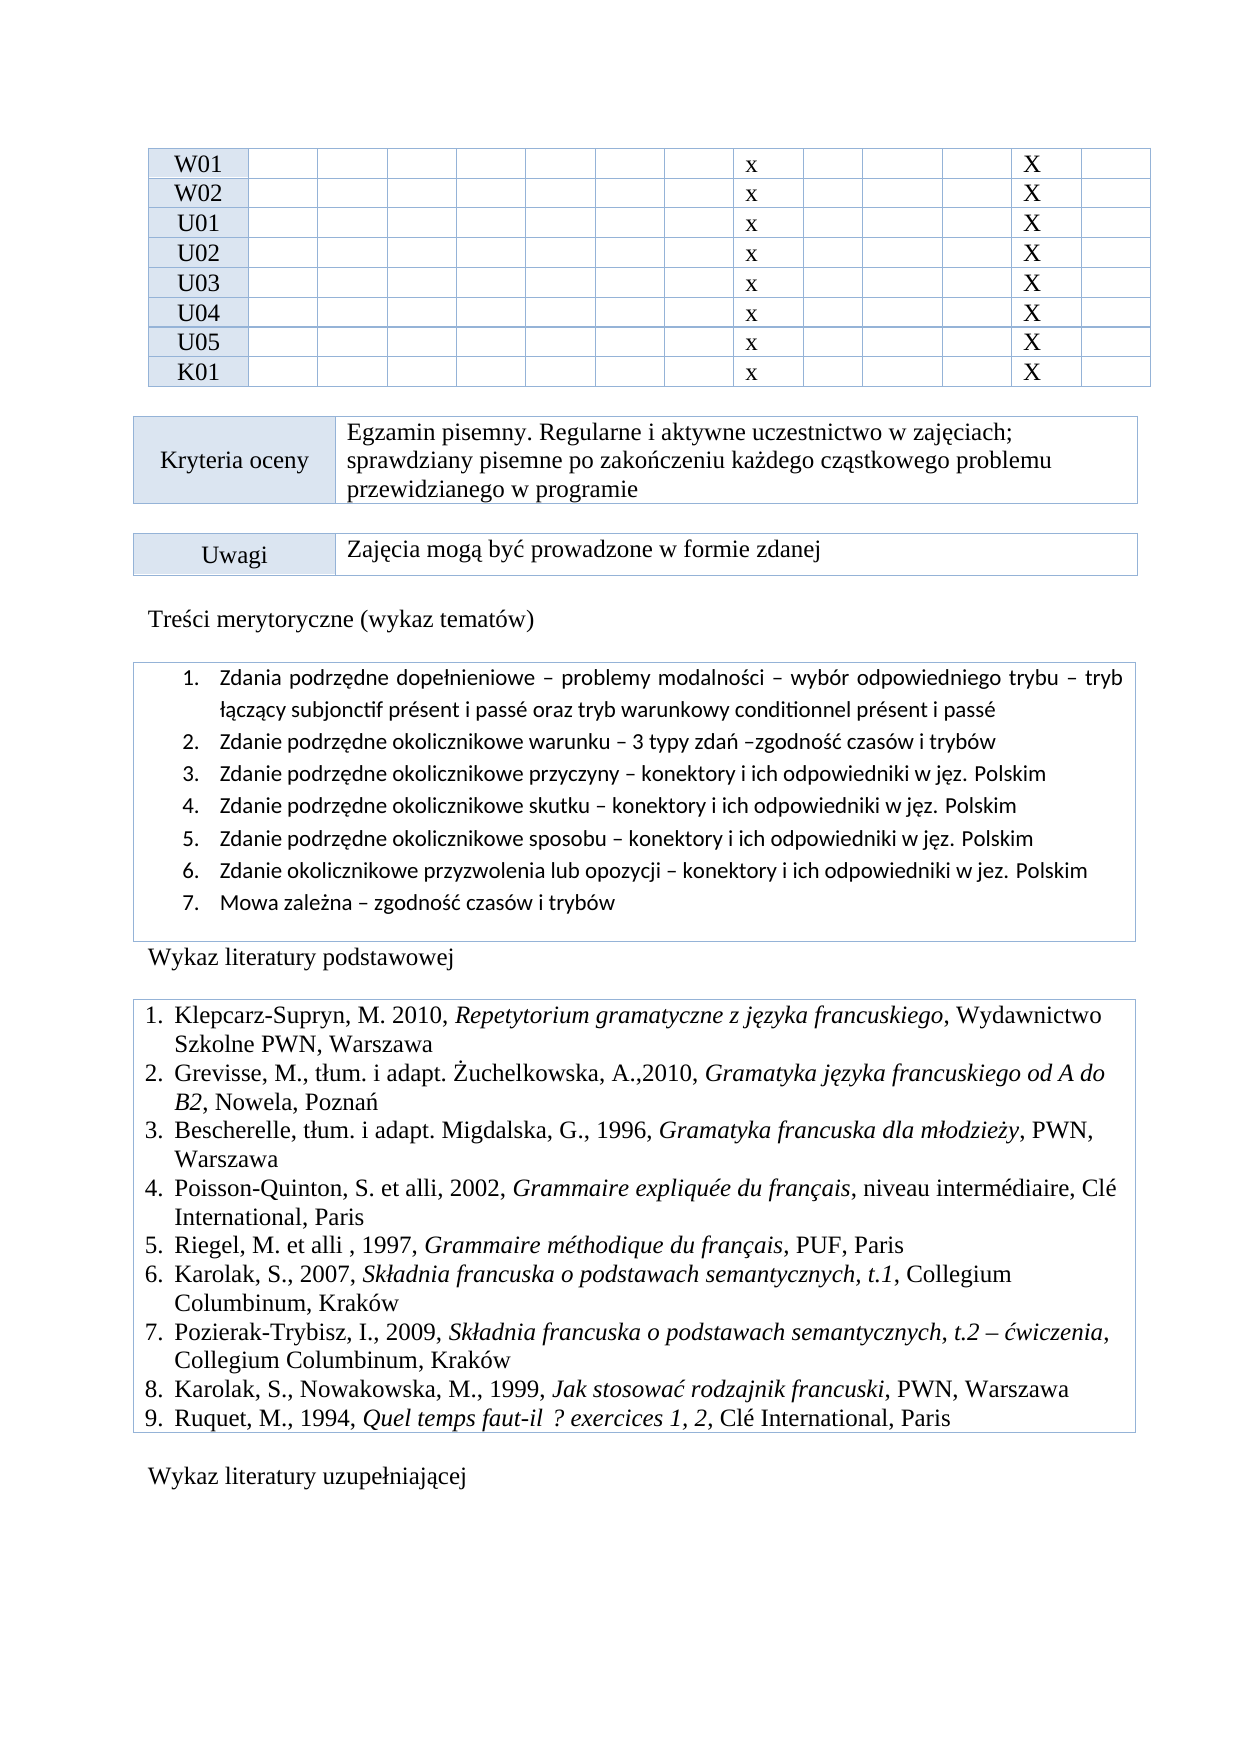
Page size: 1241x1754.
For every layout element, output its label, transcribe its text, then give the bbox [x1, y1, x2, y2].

table_header Egzamin pisemny. Regularne i aktywne uczestnictwo w zajęciach; sprawdziany pisemne po zakończeniu każdego cząstkowego problemu przewidzianego w programie [336, 417, 1137, 503]
table_cell [943, 357, 1011, 386]
table_cell [943, 268, 1011, 297]
table_cell W01 [149, 149, 248, 177]
table_cell x [734, 179, 803, 207]
table_header Uwagi [134, 534, 335, 574]
table_cell x [734, 328, 803, 356]
table_cell [943, 179, 1011, 207]
table_cell [457, 149, 525, 177]
table_cell [596, 298, 664, 326]
table_header Zdania podrzędne dopełnieniowe – problemy modalności – wybór odpowiedniego trybu – tryb łączący subjonctif présent i passé oraz tryb warunkowy conditionnel présent i passé Zdanie podrzędne okolicznikowe warunku – 3 typy zdań –zgodność czasów i trybów Zdanie podrzędne okolicznikowe przyczyny – konektory i ich odpowiedniki w jęz. Polskim Zdanie podrzędne okolicznikowe skutku – konektory i ich odpowiedniki w jęz. Polskim Zdanie podrzędne okolicznikowe sposobu – konektory i ich odpowiedniki w jęz. Polskim Zdanie okolicznikowe przyzwolenia lub opozycji – konektory i ich odpowiedniki w jez. Polskim Mowa zależna – zgodność czasów i trybów [134, 663, 1135, 941]
table_cell [457, 268, 525, 297]
table_cell [388, 238, 456, 267]
table_cell X [1012, 298, 1081, 326]
table_cell x [734, 238, 803, 267]
table_cell x [734, 298, 803, 326]
table_cell [943, 208, 1011, 237]
table_cell [457, 208, 525, 237]
table_cell [249, 149, 317, 177]
table_header Zajęcia mogą być prowadzone w formie zdanej [336, 534, 1137, 574]
table_cell [388, 179, 456, 207]
table_cell [388, 208, 456, 237]
table_cell [804, 208, 862, 237]
table_cell X [1012, 268, 1081, 297]
table_cell [1082, 208, 1150, 237]
table_cell [388, 149, 456, 177]
table_cell [318, 298, 387, 326]
table_cell U03 [149, 268, 248, 297]
table_cell [457, 238, 525, 267]
table_cell [318, 208, 387, 237]
table_cell [457, 328, 525, 356]
table_cell K01 [149, 357, 248, 386]
table_cell [863, 208, 942, 237]
table_cell x [734, 149, 803, 177]
table_cell [526, 208, 595, 237]
table_cell U01 [149, 208, 248, 237]
table_cell [665, 149, 733, 177]
table_cell [249, 179, 317, 207]
table_cell [596, 268, 664, 297]
table_cell [249, 268, 317, 297]
table_cell [1082, 268, 1150, 297]
table_cell X [1012, 357, 1081, 386]
table_header Kryteria oceny [134, 417, 335, 503]
table_cell [863, 238, 942, 267]
table_cell [318, 238, 387, 267]
table_cell [526, 298, 595, 326]
table_cell [804, 328, 862, 356]
table_cell [804, 298, 862, 326]
table_cell [1082, 238, 1150, 267]
table_cell [863, 268, 942, 297]
table_cell [804, 268, 862, 297]
table_cell x [734, 208, 803, 237]
table_cell [665, 208, 733, 237]
table_header Klepcarz-Supryn, M. 2010, Repetytorium gramatyczne z języka francuskiego, Wydawnictwo Szkolne PWN, Warszawa Grevisse, M., tłum. i adapt. Żuchelkowska, A.,2010, Gramatyka języka francuskiego od A do B2, Nowela, Poznań Bescherelle, tłum. i adapt. Migdalska, G., 1996, Gramatyka francuska dla młodzieży, PWN, Warszawa Poisson-Quinton, S. et alli, 2002, Grammaire expliquée du français, niveau intermédiaire, Clé International, Paris Riegel, M. et alli , 1997, Grammaire méthodique du français, PUF, Paris Karolak, S., 2007, Składnia francuska o podstawach semantycznych, t.1, Collegium Columbinum, Kraków Pozierak-Trybisz, I., 2009, Składnia francuska o podstawach semantycznych, t.2 – ćwiczenia, Collegium Columbinum, Kraków Karolak, S., Nowakowska, M., 1999, Jak stosować rodzajnik francuski, PWN, Warszawa Ruquet, M., 1994, Quel temps faut-il ? exercices 1, 2, Clé International, Paris [134, 1000, 1135, 1432]
table_cell [596, 328, 664, 356]
table_cell [457, 298, 525, 326]
table_cell [804, 238, 862, 267]
table_cell [249, 328, 317, 356]
table_cell [526, 238, 595, 267]
table_cell [596, 149, 664, 177]
table_cell [665, 238, 733, 267]
table_cell [526, 149, 595, 177]
table_cell [665, 328, 733, 356]
table_cell [249, 357, 317, 386]
table_cell U05 [149, 328, 248, 356]
table_cell [863, 179, 942, 207]
table_cell [526, 328, 595, 356]
table_cell [863, 328, 942, 356]
table_cell [318, 149, 387, 177]
table_cell [249, 238, 317, 267]
table_cell [665, 179, 733, 207]
table_cell [1082, 149, 1150, 177]
table_cell [863, 357, 942, 386]
table_cell X [1012, 179, 1081, 207]
table_cell [943, 328, 1011, 356]
table_cell x [734, 268, 803, 297]
table_cell [596, 208, 664, 237]
table_cell [457, 357, 525, 386]
table_cell [804, 179, 862, 207]
table_cell [1082, 179, 1150, 207]
table_cell [804, 149, 862, 177]
text Wykaz literatury uzupełniającej [148, 1461, 1093, 1490]
table_cell [863, 298, 942, 326]
table_cell [1082, 328, 1150, 356]
table_cell [596, 357, 664, 386]
table_cell [249, 298, 317, 326]
table_cell [526, 357, 595, 386]
table_cell [1082, 357, 1150, 386]
table_cell [943, 149, 1011, 177]
table_cell X [1012, 208, 1081, 237]
table_cell [665, 357, 733, 386]
table_cell U02 [149, 238, 248, 267]
table_cell [388, 328, 456, 356]
table_cell [388, 357, 456, 386]
table_cell [318, 268, 387, 297]
table_cell W02 [149, 179, 248, 207]
table_cell X [1012, 328, 1081, 356]
table_cell [863, 149, 942, 177]
table_cell [943, 238, 1011, 267]
table_cell [457, 179, 525, 207]
table_cell [596, 179, 664, 207]
table_cell [318, 328, 387, 356]
table_cell [249, 208, 317, 237]
table_cell [318, 179, 387, 207]
table_cell X [1012, 238, 1081, 267]
table_cell [665, 298, 733, 326]
text Wykaz literatury podstawowej [148, 942, 1093, 971]
table_cell [943, 298, 1011, 326]
table_cell x [734, 357, 803, 386]
table_cell [596, 238, 664, 267]
table_cell [388, 268, 456, 297]
text Treści merytoryczne (wykaz tematów) [148, 604, 1093, 633]
table_cell [526, 179, 595, 207]
table_cell [526, 268, 595, 297]
table_cell [318, 357, 387, 386]
table_cell [1082, 298, 1150, 326]
table_cell X [1012, 149, 1081, 177]
table_cell [388, 298, 456, 326]
table_cell [665, 268, 733, 297]
table_cell U04 [149, 298, 248, 326]
table_cell [804, 357, 862, 386]
